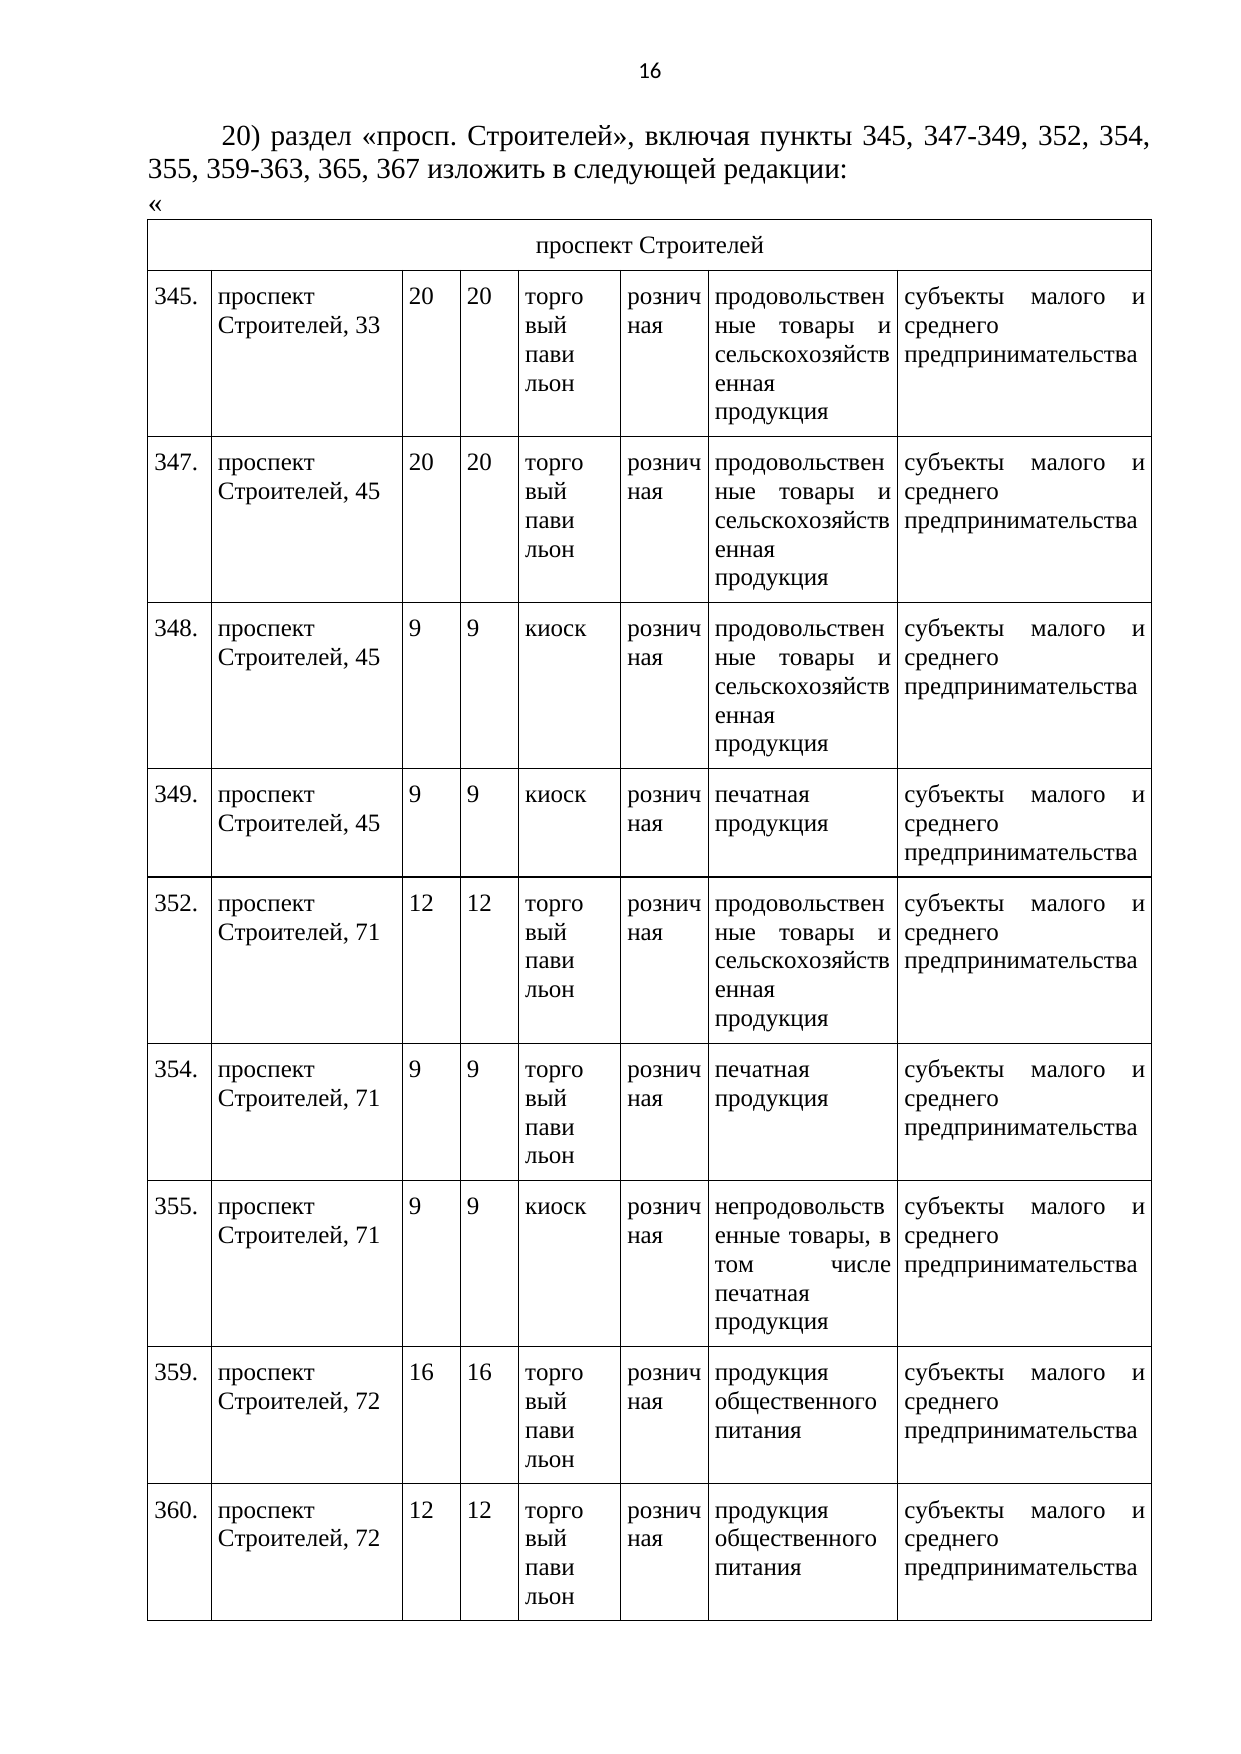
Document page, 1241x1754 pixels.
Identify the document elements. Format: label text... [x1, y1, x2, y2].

table_cell розничная [621, 878, 708, 1042]
table_cell 9 [461, 1044, 518, 1180]
table_cell 355. [148, 1181, 211, 1346]
table_cell розничная [621, 603, 708, 768]
table_cell 9 [403, 1181, 460, 1346]
table_cell розничная [621, 1484, 708, 1620]
table_cell розничная [621, 437, 708, 602]
table_cell 12 [403, 878, 460, 1042]
table_cell субъекты малого и среднего предпринимательства [898, 1181, 1151, 1346]
table_cell субъекты малого и среднего предпринимательства [898, 878, 1151, 1042]
table_cell розничная [621, 1044, 708, 1180]
text 20) раздел «просп. Строителей», включая пункты 345, 347-349, 352, 354, 355, 359-363, 365, 367 изложить в следующей редакции: [148, 118, 1152, 185]
table_cell 12 [461, 1484, 518, 1620]
table_cell продовольственные товары и сельскохозяйственная продукция [709, 437, 897, 602]
table_cell продукция общественного питания [709, 1347, 897, 1483]
table_cell розничная [621, 271, 708, 436]
table_cell 9 [461, 1181, 518, 1346]
table_cell субъекты малого и среднего предпринимательства [898, 1044, 1151, 1180]
table_cell киоск [519, 603, 620, 768]
table_cell торго вый пави льон [519, 1347, 620, 1483]
table_cell 16 [461, 1347, 518, 1483]
table_cell 352. [148, 878, 211, 1042]
table_cell проспект Строителей, 72 [212, 1347, 402, 1483]
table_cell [212, 1484, 402, 1620]
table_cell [898, 1347, 1151, 1483]
table_cell 9 [403, 769, 460, 876]
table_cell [898, 1484, 1151, 1620]
table_cell торго вый пави льон [519, 1484, 620, 1620]
table_cell 345. [148, 271, 211, 436]
table_cell розничная [621, 1181, 708, 1346]
table_cell продовольственные товары и сельскохозяйственная продукция [709, 878, 897, 1042]
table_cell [709, 271, 897, 436]
table_cell проспект Строителей, 71 [212, 878, 402, 1042]
table_cell 9 [461, 603, 518, 768]
table_cell субъекты малого и среднего предпринимательства [898, 769, 1151, 876]
table_cell торго вый пави льон [519, 878, 620, 1042]
table_cell проспект Строителей, 71 [212, 1181, 402, 1346]
table_cell 20 [461, 271, 518, 436]
table_cell розничная [621, 769, 708, 876]
text « [148, 185, 1152, 219]
table_cell 360. [148, 1484, 211, 1620]
table_cell непродовольственные товары, в том числе печатная продукция [709, 1181, 897, 1346]
table_cell проспект Строителей, 33 [212, 271, 402, 436]
table_cell торго вый пави льон [519, 437, 620, 602]
table_cell торго вый пави льон [519, 1044, 620, 1180]
table_cell 349. [148, 769, 211, 876]
table_cell субъекты малого и среднего предпринимательства [898, 437, 1151, 602]
table_cell 348. [148, 603, 211, 768]
table_cell продукция общественного питания [709, 1484, 897, 1620]
table_cell 9 [403, 1044, 460, 1180]
table_cell продовольственные товары и сельскохозяйственная продукция [709, 603, 897, 768]
table_cell розничная [621, 1347, 708, 1483]
table_cell субъекты малого и среднего предпринимательства [898, 603, 1151, 768]
table_header проспект Строителей [148, 220, 1151, 270]
table_cell 347. [148, 437, 211, 602]
table_cell 20 [461, 437, 518, 602]
table_cell 16 [403, 1347, 460, 1483]
table_cell киоск [519, 769, 620, 876]
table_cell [898, 271, 1151, 436]
table_cell 9 [461, 769, 518, 876]
table_cell 9 [403, 603, 460, 768]
table_cell проспект Строителей, 45 [212, 603, 402, 768]
table_cell 12 [461, 878, 518, 1042]
table_cell 20 [403, 437, 460, 602]
table_cell 20 [403, 271, 460, 436]
table_cell печатная продукция [709, 1044, 897, 1180]
table_cell 354. [148, 1044, 211, 1180]
table_cell проспект Строителей, 45 [212, 769, 402, 876]
table_cell печатная продукция [709, 769, 897, 876]
table_cell торго вый пави льон [519, 271, 620, 436]
table_cell проспект Строителей, 45 [212, 437, 402, 602]
table_cell 359. [148, 1347, 211, 1483]
table_cell проспект Строителей, 71 [212, 1044, 402, 1180]
table_cell киоск [519, 1181, 620, 1346]
table_cell 12 [403, 1484, 460, 1620]
